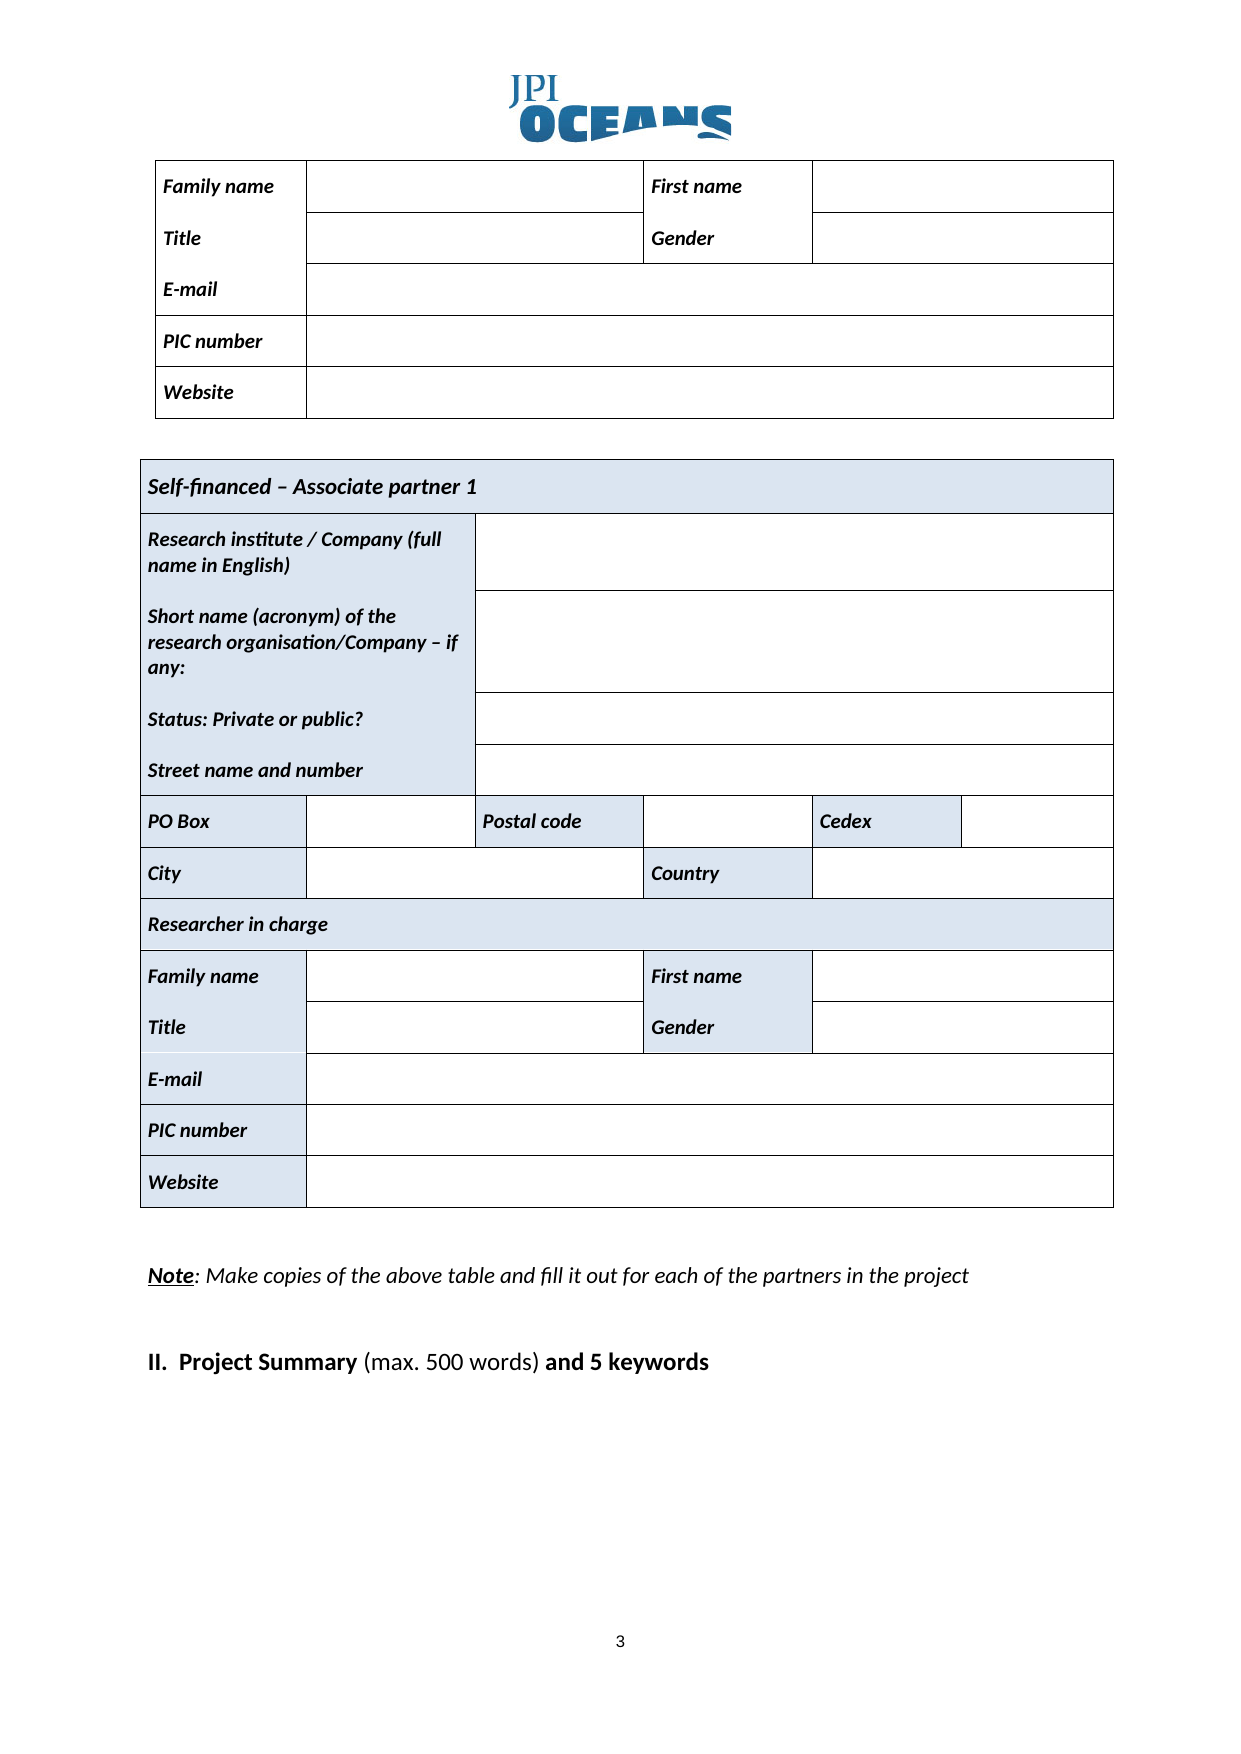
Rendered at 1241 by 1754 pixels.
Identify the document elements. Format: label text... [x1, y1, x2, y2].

table_cell PIC number [141, 1105, 306, 1155]
table_cell Family name [141, 951, 306, 1001]
text Note: Make copies of the above table and fill it out for each of the partners in the project [148, 1261, 1092, 1289]
table_cell PO Box [141, 796, 306, 847]
table_cell [307, 1156, 1113, 1207]
table_cell [307, 1002, 643, 1052]
table_cell First name [644, 951, 812, 1001]
table_cell [813, 1002, 1113, 1052]
table_cell [962, 796, 1113, 847]
table_cell Street name and number [141, 744, 475, 795]
table_cell Title [156, 212, 306, 263]
table_cell Status: Private or public? [141, 692, 475, 744]
table_cell [307, 213, 643, 263]
table_cell Gender [644, 212, 812, 263]
table_cell [307, 796, 475, 847]
table_cell PIC number [156, 316, 306, 366]
picture [509, 75, 732, 155]
table_cell [644, 796, 812, 847]
table_cell [476, 745, 1113, 795]
table_cell [307, 264, 1113, 314]
table_cell [476, 591, 1113, 692]
table_cell Website [141, 1156, 306, 1207]
subtitle II. Project Summary (max. 500 words) and 5 keywords [148, 1346, 1092, 1376]
table_cell [476, 693, 1113, 744]
table_header Self-financed – Associate partner 1 [141, 460, 1113, 513]
table_cell [307, 161, 643, 212]
table_cell Gender [644, 1001, 812, 1052]
table_cell Postal code [476, 796, 643, 847]
table_cell [813, 213, 1113, 263]
table_cell E-mail [156, 263, 306, 314]
table_cell [813, 161, 1113, 212]
table_cell [476, 514, 1113, 590]
table_cell [307, 316, 1113, 366]
table_cell [307, 367, 1113, 417]
table_cell [307, 951, 643, 1001]
table_cell [307, 1054, 1113, 1104]
table_cell Short name (acronym) of the research organisation/Company – if any: [141, 590, 475, 692]
table_cell Title [141, 1001, 306, 1052]
table_cell E-mail [141, 1053, 306, 1104]
table_cell [307, 1105, 1113, 1155]
table_cell Website [156, 367, 306, 417]
table_cell Research institute / Company (full name in English) [141, 514, 475, 590]
table_cell Family name [156, 161, 306, 212]
table_cell Researcher in charge [141, 899, 1113, 949]
table_cell First name [644, 161, 812, 212]
table_cell [307, 848, 643, 898]
table_cell Cedex [813, 796, 961, 847]
table_cell [813, 951, 1113, 1001]
table_cell Country [644, 848, 812, 898]
table_cell [813, 848, 1113, 898]
table_cell City [141, 848, 306, 898]
